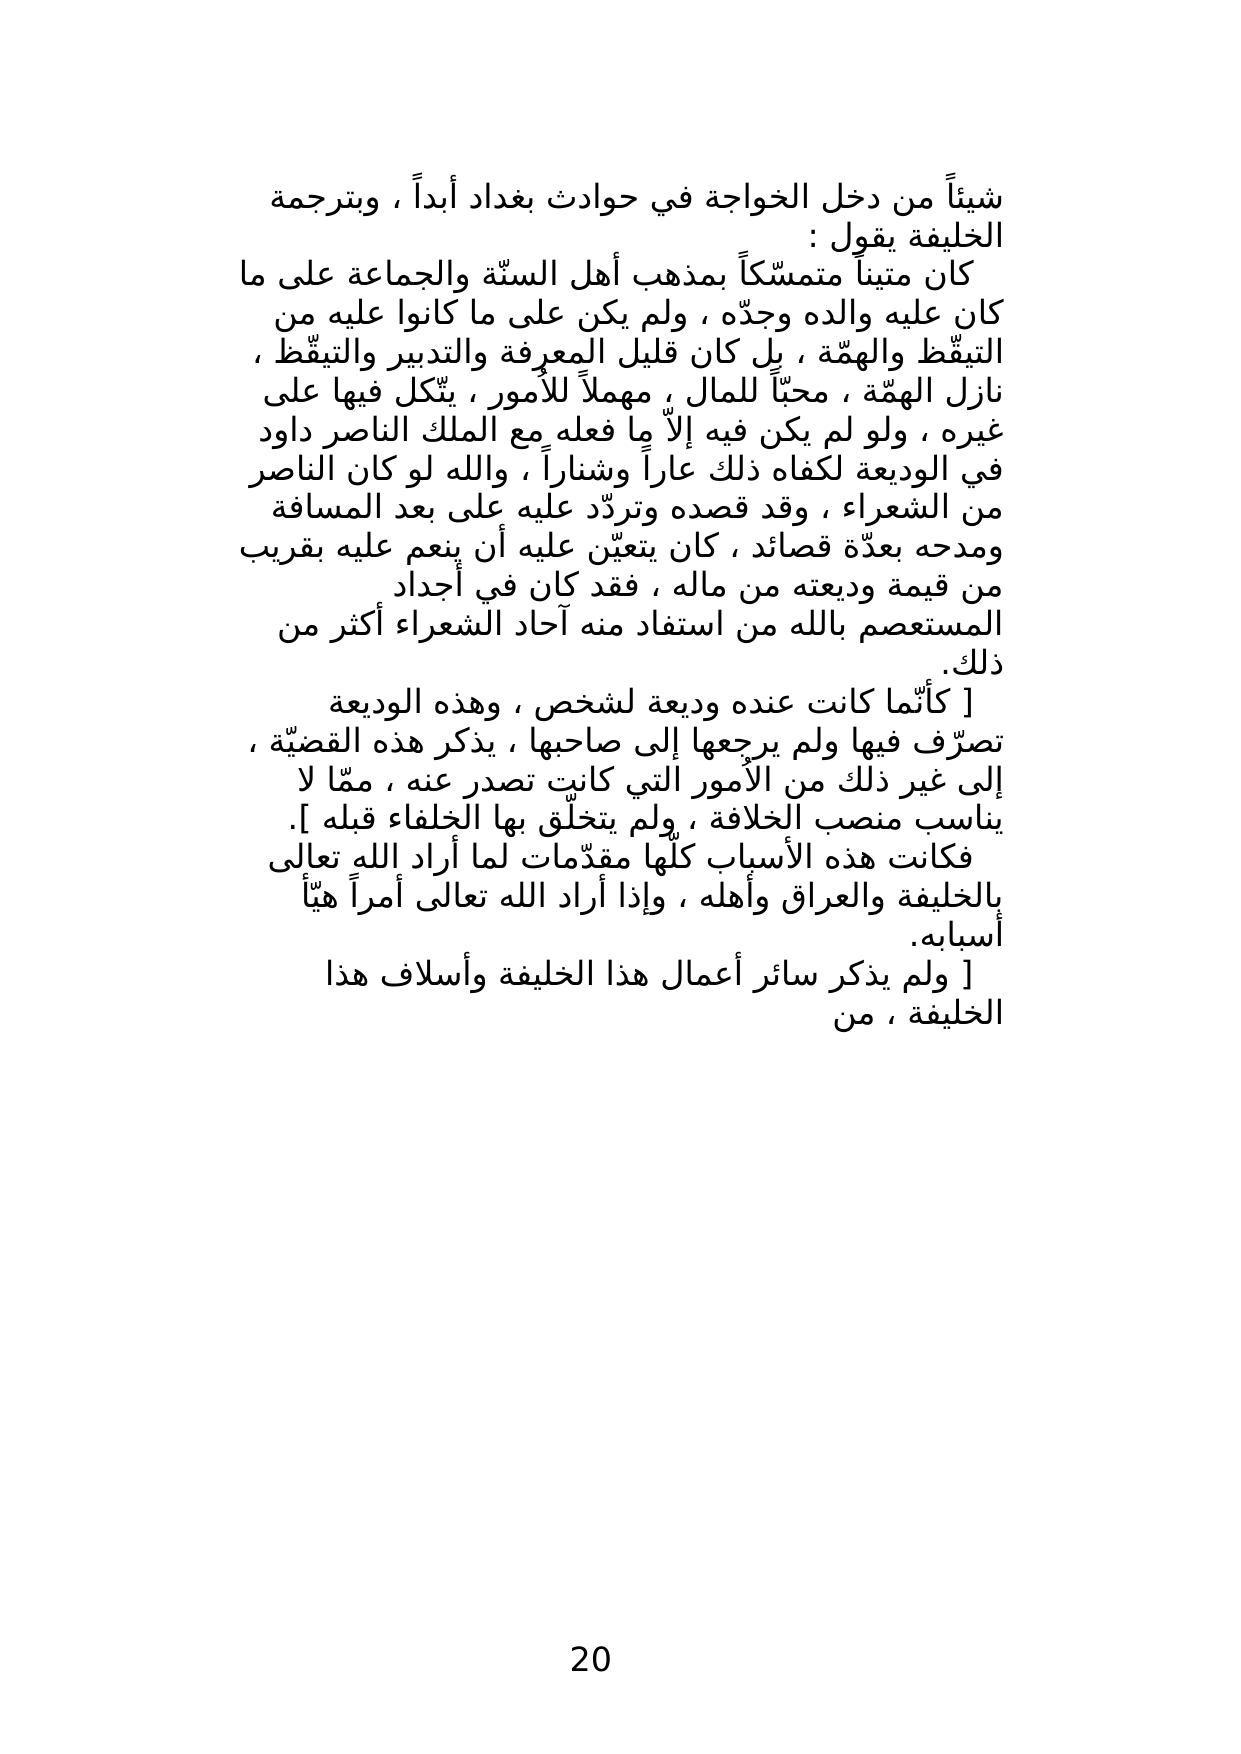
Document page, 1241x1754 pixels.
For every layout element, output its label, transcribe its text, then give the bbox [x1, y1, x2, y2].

text [ ولم يذكر سائر أعمال هذا الخليفة وأسلاف هذا الخليفة ، من [236, 954, 1004, 1032]
text [ كأنّما كانت عنده وديعة لشخص ، وهذه الوديعة تصرّف فيها ولم يرجعها إلى صاحبها ، يذكر هذه القضيّة ، إلى غير ذلك من الاُمور التي كانت تصدر عنه ، ممّا لا يناسب منصب الخلافة ، ولم يتخلّق بها الخلفاء قبله ]. [236, 682, 1004, 838]
text شيئاً من دخل الخواجة في حوادث بغداد أبداً ، وبترجمة الخليفة يقول : [236, 177, 1004, 255]
text كان متيناً متمسّكاً بمذهب أهل السنّة والجماعة على ما كان عليه والده وجدّه ، ولم يكن على ما كانوا عليه من التيقّظ والهمّة ، بل كان قليل المعرفة والتدبير والتيقّظ ، نازل الهمّة ، محبّاً للمال ، مهملاً للاُمور ، يتّكل فيها على غيره ، ولو لم يكن فيه إلاّ ما فعله مع الملك الناصر داود في الوديعة لكفاه ذلك عاراً وشناراً ، والله لو كان الناصر من الشعراء ، وقد قصده وتردّد عليه على بعد المسافة ومدحه بعدّة قصائد ، كان يتعيّن عليه أن ينعم عليه بقريب من قيمة وديعته من ماله ، فقد كان في أجداد المستعصم بالله من استفاد منه آحاد الشعراء أكثر من ذلك. [236, 255, 1004, 682]
text فكانت هذه الأسباب كلّها مقدّمات لما أراد الله تعالى بالخليفة والعراق وأهله ، وإذا أراد الله تعالى أمراً هيّأ أسبابه. [236, 838, 1004, 954]
